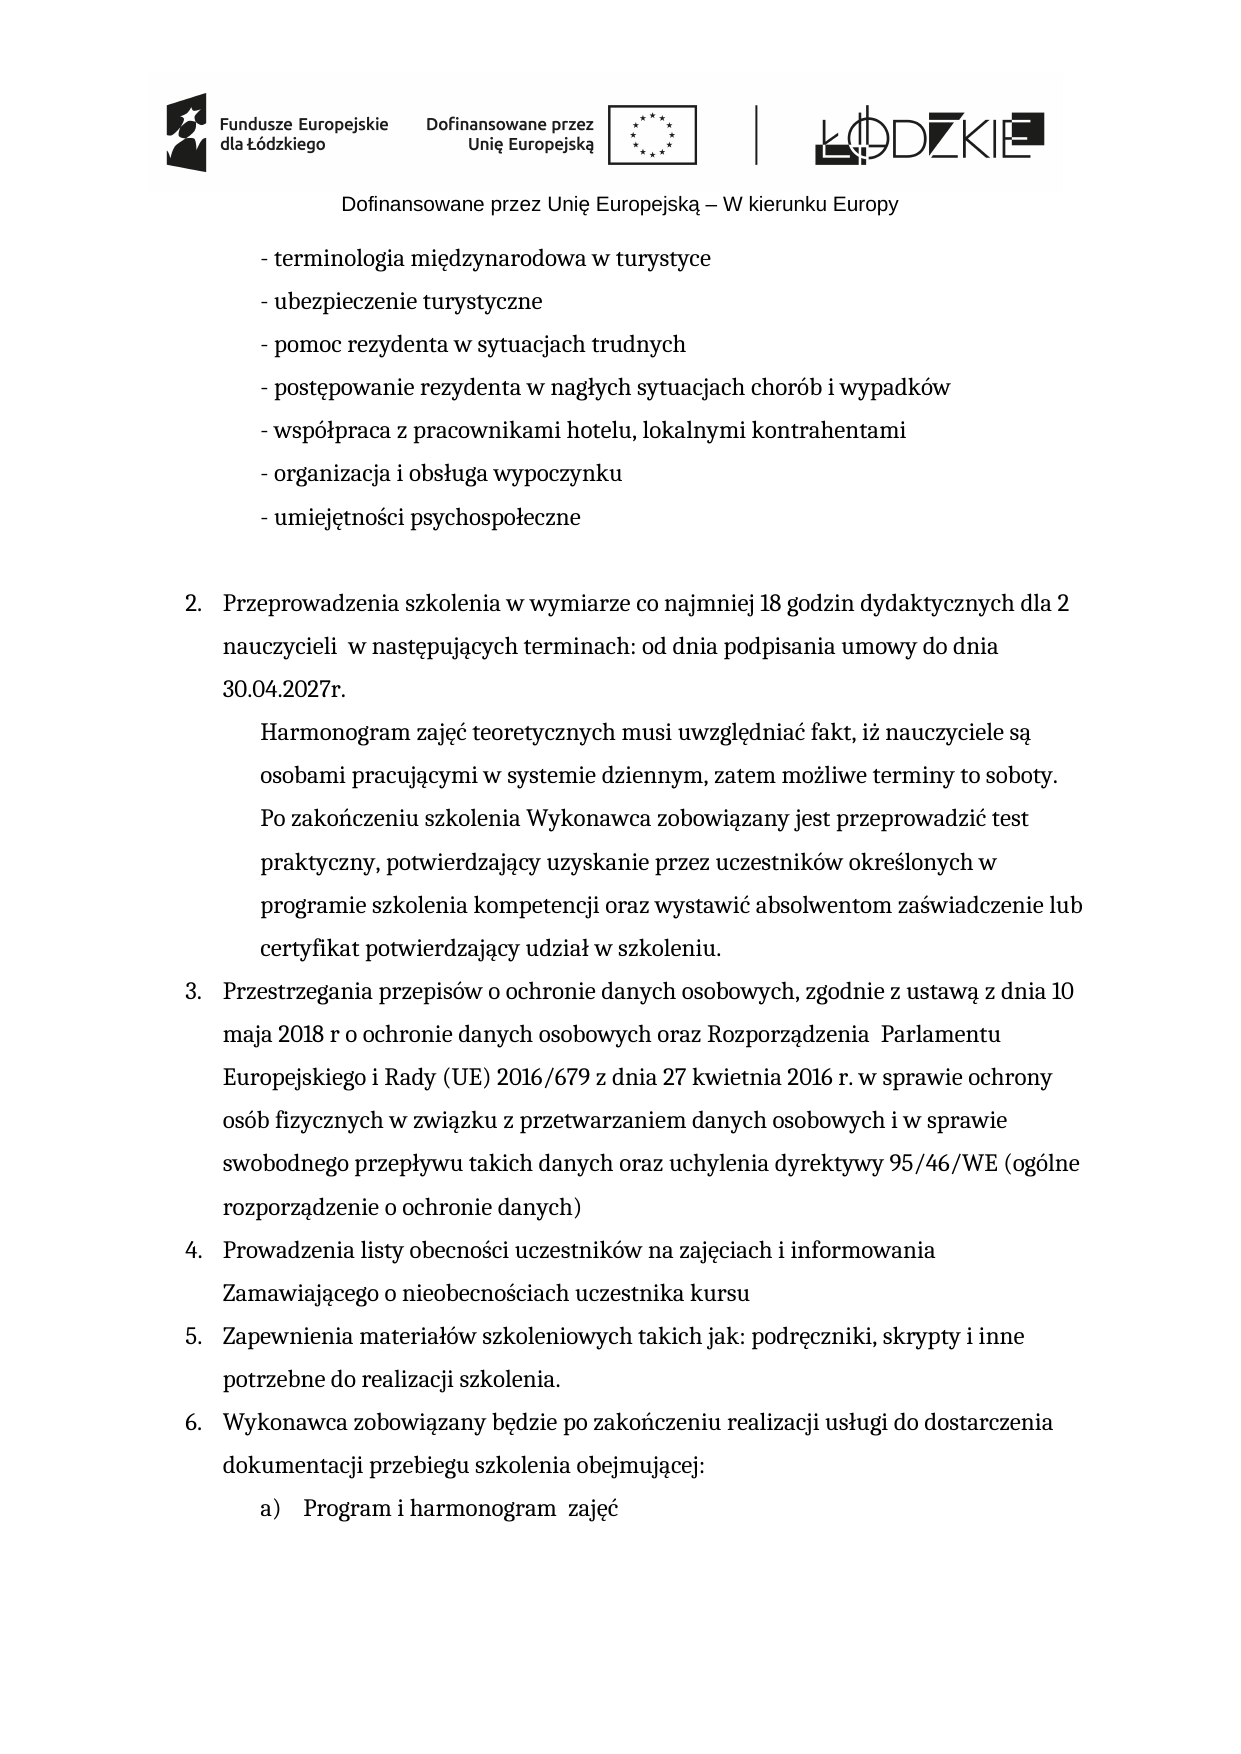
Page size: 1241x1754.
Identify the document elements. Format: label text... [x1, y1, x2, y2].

picture [147, 73, 1064, 192]
list - ubezpieczenie turystyczne [260, 287, 1093, 316]
list Przestrzegania przepisów o ochronie danych osobowych, zgodnie z ustawą z dnia 10 maja 2018 r o ochronie danych osobowych oraz Rozporządzenia Parlamentu Europejskiego i Rady (UE) 2016/679 z dnia 27 kwietnia 2016 r. w sprawie ochrony osób fizycznych w związku z przetwarzaniem danych osobowych i w sprawie swobodnego przepływu takich danych oraz uchylenia dyrektywy 95/46/WE (ogólne rozporządzenie o ochronie danych) [185, 977, 1093, 1221]
list Harmonogram zajęć teoretycznych musi uwzględniać fakt, iż nauczyciele są osobami pracującymi w systemie dziennym, zatem możliwe terminy to soboty. [260, 718, 1093, 790]
list - organizacja i obsługa wypoczynku [260, 459, 1093, 488]
list Prowadzenia listy obecności uczestników na zajęciach i informowania Zamawiającego o nieobecnościach uczestnika kursu [185, 1236, 1093, 1307]
list - współpraca z pracownikami hotelu, lokalnymi kontrahentami [260, 416, 1093, 445]
list Wykonawca zobowiązany będzie po zakończeniu realizacji usługi do dostarczenia dokumentacji przebiegu szkolenia obejmującej: [185, 1408, 1093, 1480]
list Zapewnienia materiałów szkoleniowych takich jak: podręczniki, skrypty i inne potrzebne do realizacji szkolenia. [185, 1322, 1093, 1394]
list - umiejętności psychospołeczne [260, 502, 1093, 531]
list Przeprowadzenia szkolenia w wymiarze co najmniej 18 godzin dydaktycznych dla 2 nauczycieli w następujących terminach: od dnia podpisania umowy do dnia 30.04.2027r. [185, 589, 1093, 704]
list - pomoc rezydenta w sytuacjach trudnych [260, 330, 1093, 359]
list - terminologia międzynarodowa w turystyce [260, 244, 1093, 272]
list Program i harmonogram zajęć [260, 1494, 1093, 1523]
list - postępowanie rezydenta w nagłych sytuacjach chorób i wypadków [260, 373, 1093, 402]
list Po zakończeniu szkolenia Wykonawca zobowiązany jest przeprowadzić test praktyczny, potwierdzający uzyskanie przez uczestników określonych w programie szkolenia kompetencji oraz wystawić absolwentom zaświadczenie lub certyfikat potwierdzający udział w szkoleniu. [260, 804, 1093, 962]
